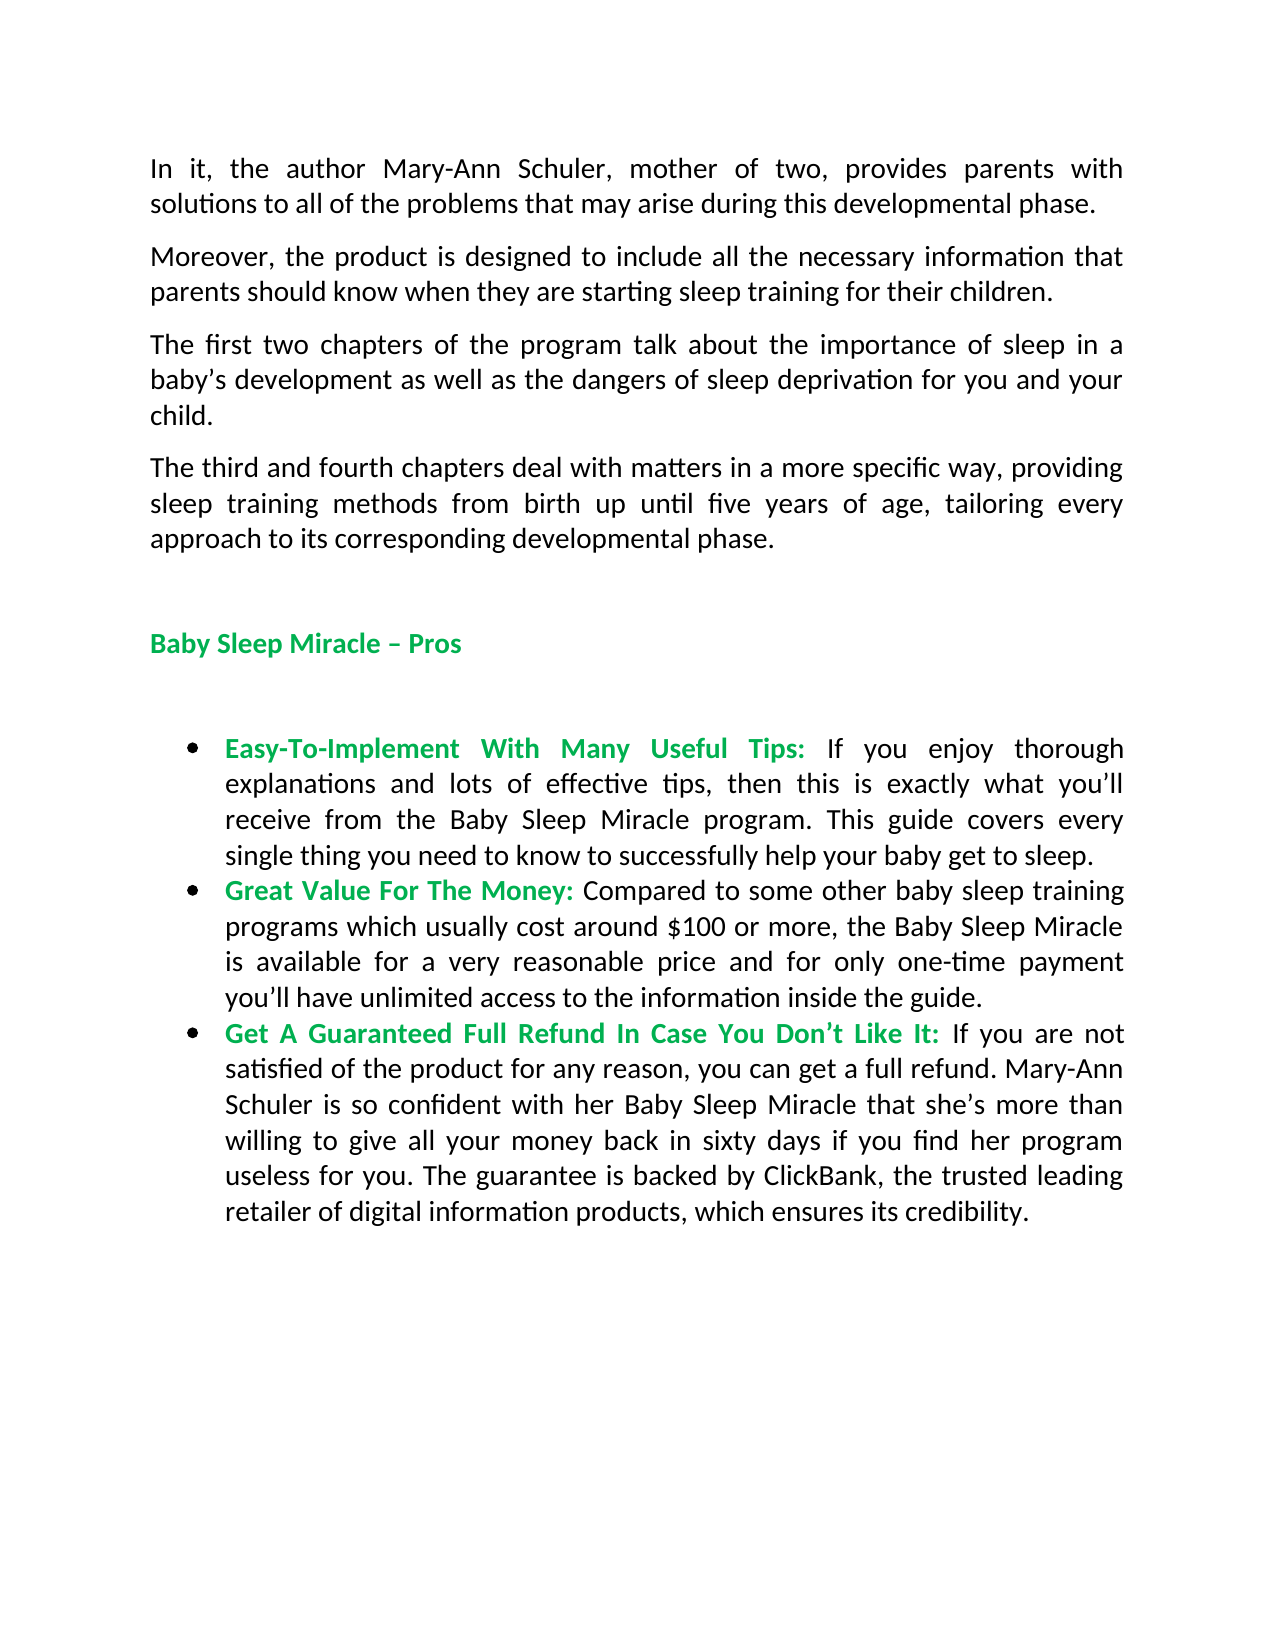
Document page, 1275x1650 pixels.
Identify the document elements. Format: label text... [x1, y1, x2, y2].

text Moreover, the product is designed to include all the necessary information that parents should know when they are starting sleep training for their children. [150, 238, 1125, 309]
text The third and fourth chapters deal with matters in a more specific way, providing sleep training methods from birth up until five years of age, tailoring every approach to its corresponding developmental phase. [150, 449, 1125, 556]
text In it, the author Mary-Ann Schuler, mother of two, provides parents with solutions to all of the problems that may arise during this developmental phase. [150, 150, 1125, 221]
list Great Value For The Money: Compared to some other baby sleep training programs which usually cost around $100 or more, the Baby Sleep Miracle is available for a very reasonable price and for only one-time payment you’ll have unlimited access to the information inside the guide. [187, 872, 1125, 1015]
text The first two chapters of the program talk about the importance of sleep in a baby’s development as well as the dangers of sleep deprivation for you and your child. [150, 326, 1125, 433]
list Get A Guaranteed Full Refund In Case You Don’t Like It: If you are not satisfied of the product for any reason, you can get a full refund. Mary-Ann Schuler is so confident with her Baby Sleep Miracle that she’s more than willing to give all your money back in sixty days if you find her program useless for you. The guarantee is backed by ClickBank, the trusted leading retailer of digital information products, which ensures its credibility. [187, 1015, 1125, 1228]
text Baby Sleep Miracle – Pros [150, 625, 1125, 661]
list Easy-To-Implement With Many Useful Tips: If you enjoy thorough explanations and lots of effective tips, then this is exactly what you’ll receive from the Baby Sleep Miracle program. This guide covers every single thing you need to know to successfully help your baby get to sleep. [187, 730, 1125, 872]
